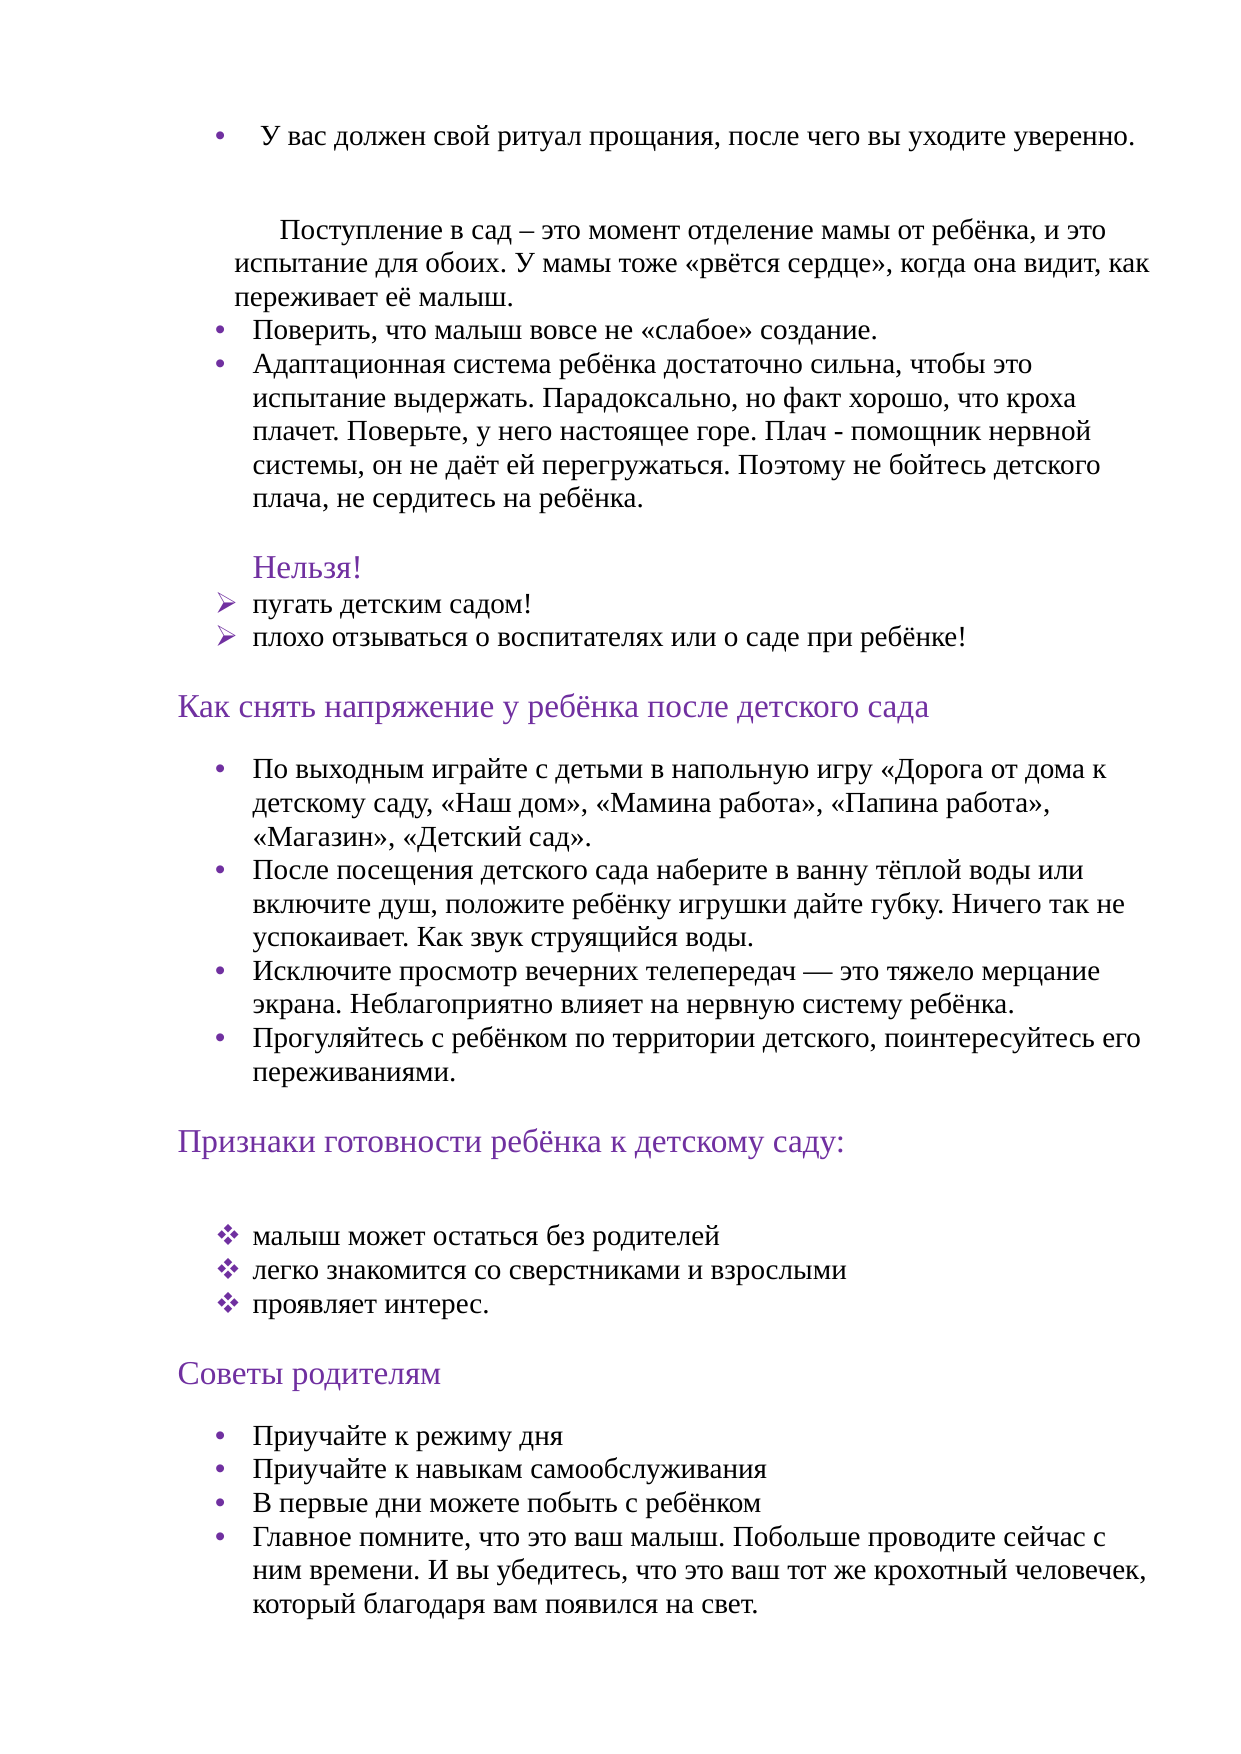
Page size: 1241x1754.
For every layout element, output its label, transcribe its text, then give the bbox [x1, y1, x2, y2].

list Исключите просмотр вечерних телепередач — это тяжело мерцание экрана. Неблагоприятно влияет на нервную систему ребёнка. [215, 953, 1152, 1020]
list В первые дни можете побыть с ребёнком [215, 1485, 1152, 1519]
list Нельзя! [252, 547, 1152, 586]
text Как снять напряжение у ребёнка после детского сада [177, 687, 1152, 725]
list проявляет интерес. [215, 1286, 1152, 1319]
list После посещения детского сада наберите в ванну тёплой воды или включите душ, положите ребёнку игрушки дайте губку. Ничего так не успокаивает. Как звук струящийся воды. [215, 852, 1152, 953]
list У вас должен свой ритуал прощания, после чего вы уходите уверенно. [215, 118, 1152, 152]
list Прогуляйтесь с ребёнком по территории детского, поинтересуйтесь его переживаниями. [215, 1020, 1152, 1087]
list Поверить, что малыш вовсе не «слабое» создание. [215, 312, 1152, 346]
text Советы родителям [177, 1353, 1152, 1391]
list Главное помните, что это ваш малыш. Побольше проводите сейчас с ним времени. И вы убедитесь, что это ваш тот же крохотный человечек, который благодаря вам появился на свет. [215, 1519, 1152, 1619]
list пугать детским садом! [215, 586, 1152, 619]
list малыш может остаться без родителей [215, 1218, 1152, 1252]
list Приучайте к режиму дня [215, 1418, 1152, 1452]
list Приучайте к навыкам самообслуживания [215, 1452, 1152, 1485]
list плохо отзываться о воспитателях или о саде при ребёнке! [215, 619, 1152, 653]
list легко знакомится со сверстниками и взрослыми [215, 1252, 1152, 1286]
list По выходным играйте с детьми в напольную игру «Дорога от дома к детскому саду, «Наш дом», «Мамина работа», «Папина работа», «Магазин», «Детский сад». [215, 751, 1152, 852]
text Поступление в сад – это момент отделение мамы от ребёнка, и это испытание для обоих. У мамы тоже «рвётся сердце», когда она видит, как переживает её малыш. [177, 212, 1152, 312]
list Адаптационная система ребёнка достаточно сильна, чтобы это испытание выдержать. Парадоксально, но факт хорошо, что кроха плачет. Поверьте, у него настоящее горе. Плач - помощник нервной системы, он не даёт ей перегружаться. Поэтому не бойтесь детского плача, не сердитесь на ребёнка. [215, 346, 1152, 514]
text Признаки готовности ребёнка к детскому саду: [177, 1121, 1152, 1159]
